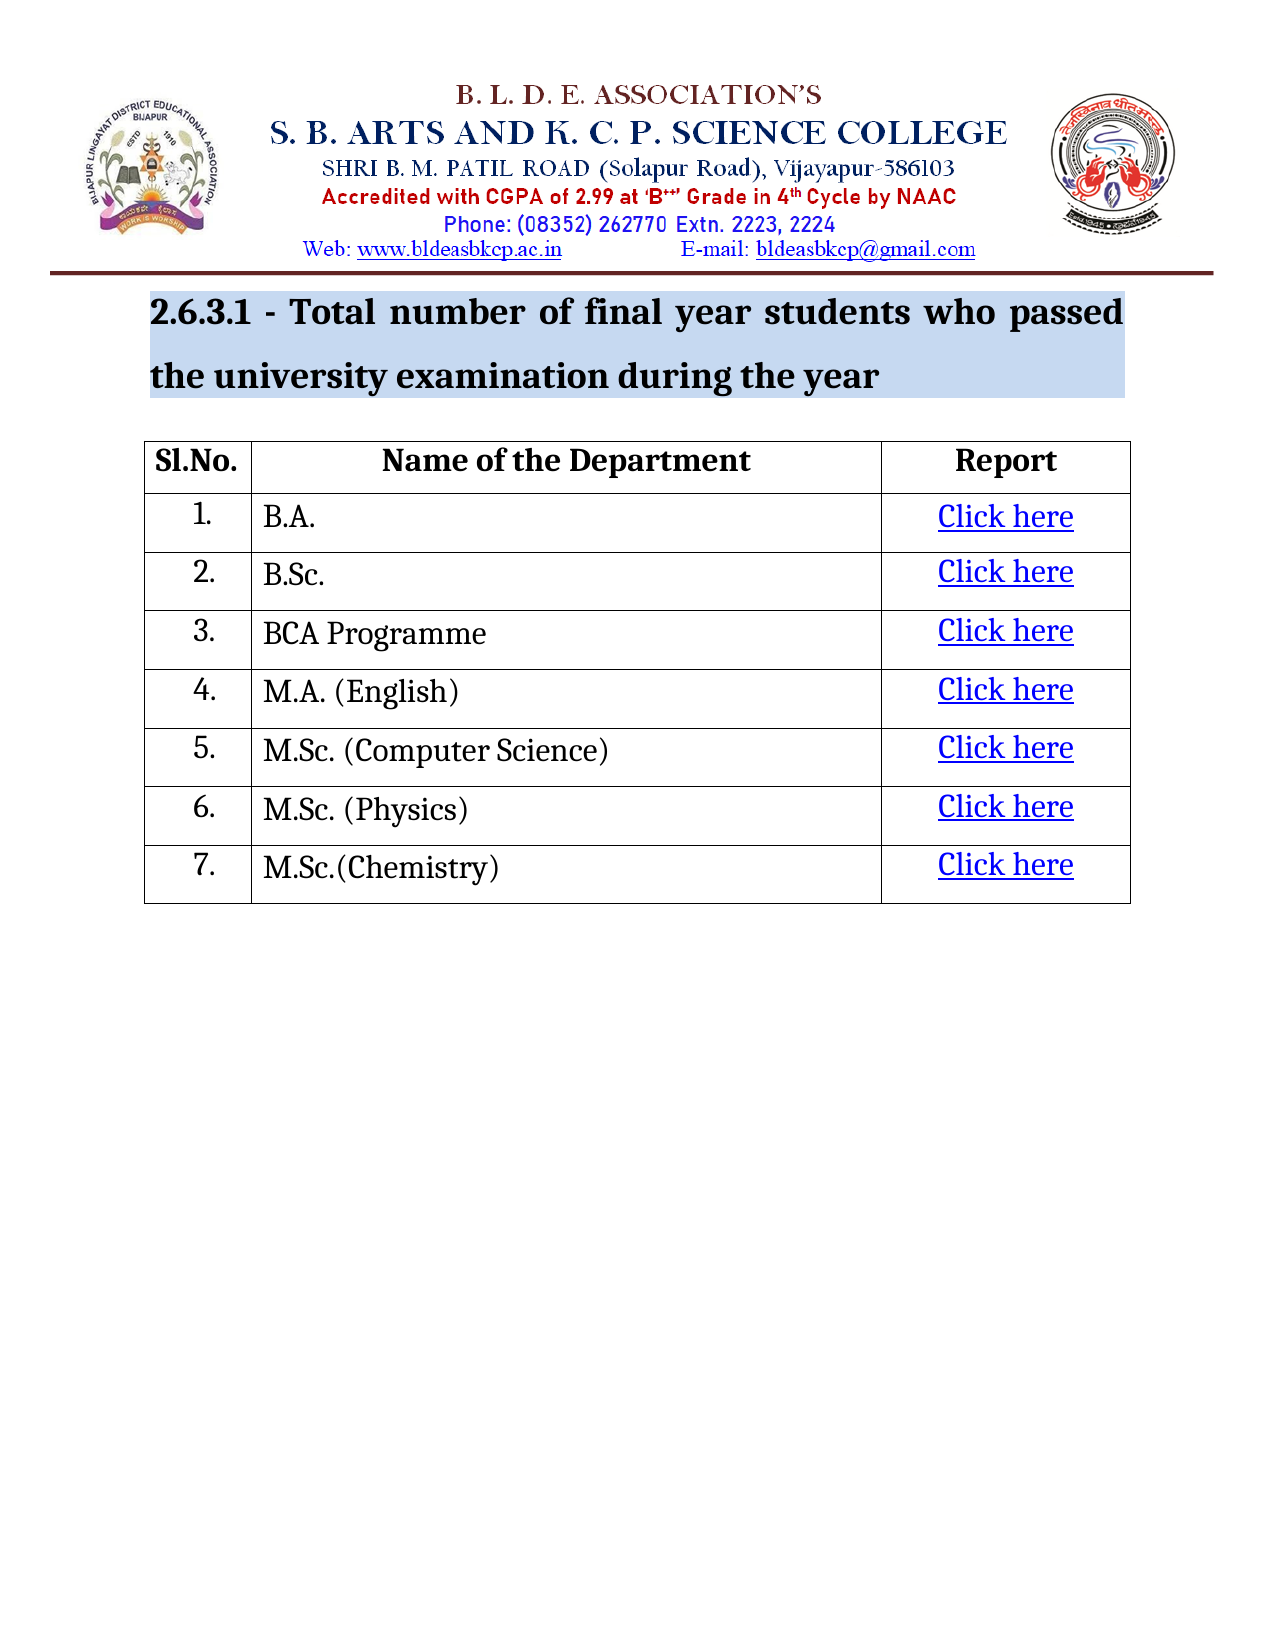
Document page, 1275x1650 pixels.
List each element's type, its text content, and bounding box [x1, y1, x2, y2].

picture [46, 75, 1217, 291]
table_cell [145, 846, 251, 903]
table_cell [145, 670, 251, 727]
table_cell B.Sc. [252, 553, 881, 610]
table_cell Click here [882, 611, 1130, 669]
table_cell M.Sc. (Computer Science) [252, 729, 881, 786]
table_header Sl.No. [145, 442, 251, 493]
table_cell B.A. [252, 494, 881, 552]
table_cell [145, 729, 251, 786]
table_cell Click here [882, 729, 1130, 786]
table_cell Click here [882, 787, 1130, 844]
table_cell M.A. (English) [252, 670, 881, 727]
table_cell [145, 494, 251, 552]
table_cell [145, 553, 251, 610]
table_header Report [882, 442, 1130, 493]
table_cell BCA Programme [252, 611, 881, 669]
table_cell [145, 787, 251, 844]
table_cell Click here [882, 670, 1130, 727]
table_cell Click here [882, 846, 1130, 903]
table_cell Click here [882, 494, 1130, 552]
table_cell M.Sc.(Chemistry) [252, 846, 881, 903]
table_cell Click here [882, 553, 1130, 610]
table_cell M.Sc. (Physics) [252, 787, 881, 844]
table_cell [145, 611, 251, 669]
text 2.6.3.1 - Total number of final year students who passed the university examination during the year [150, 291, 1125, 398]
table_header Name of the Department [252, 442, 881, 493]
